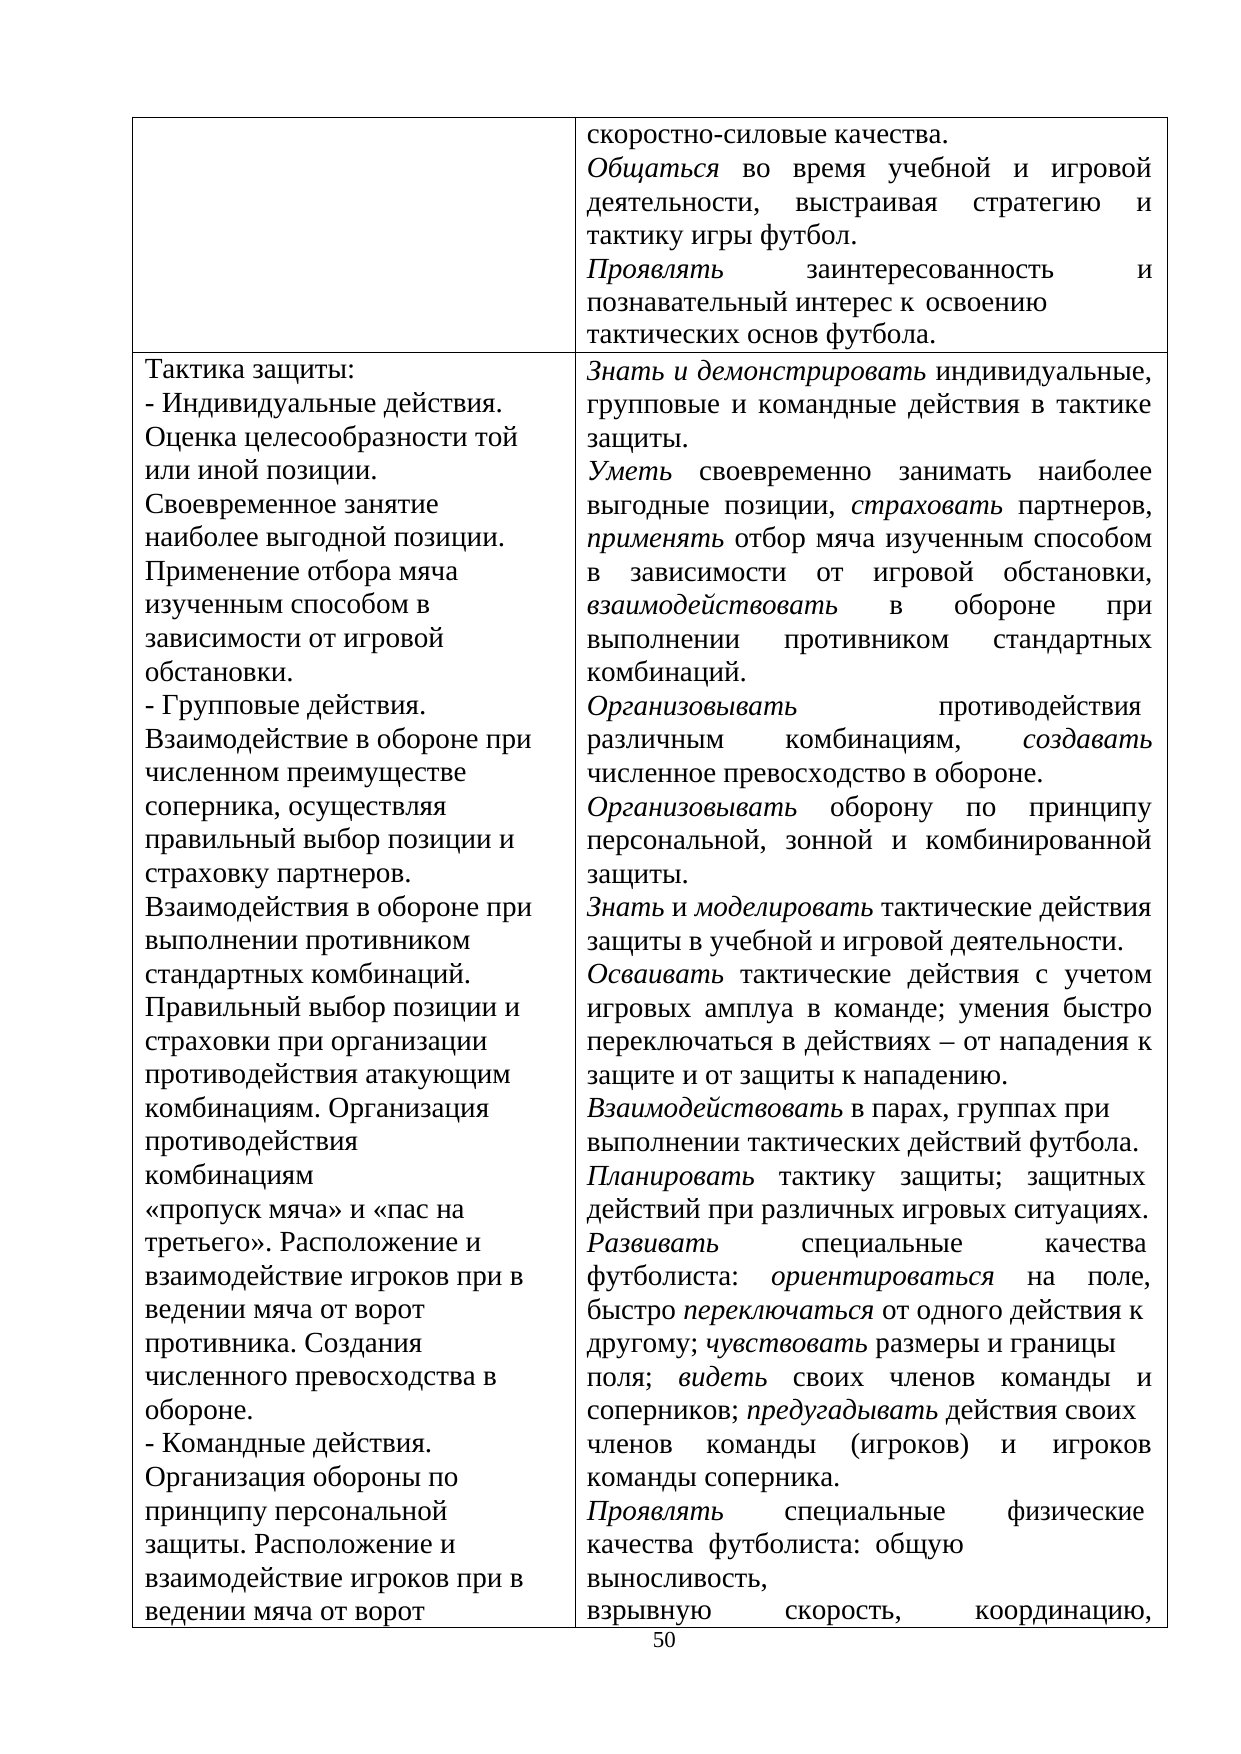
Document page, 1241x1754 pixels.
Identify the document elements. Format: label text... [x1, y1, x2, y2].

table_header скоростно-силовые качества. Общаться во время учебной и игровой деятельности, выстраивая стратегию и тактику игры футбол. Проявлять заинтересованность и познавательный интерес к освоению тактических основ футбола. [576, 118, 1167, 352]
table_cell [133, 353, 575, 1627]
table_header [133, 118, 575, 352]
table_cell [576, 353, 1167, 1627]
